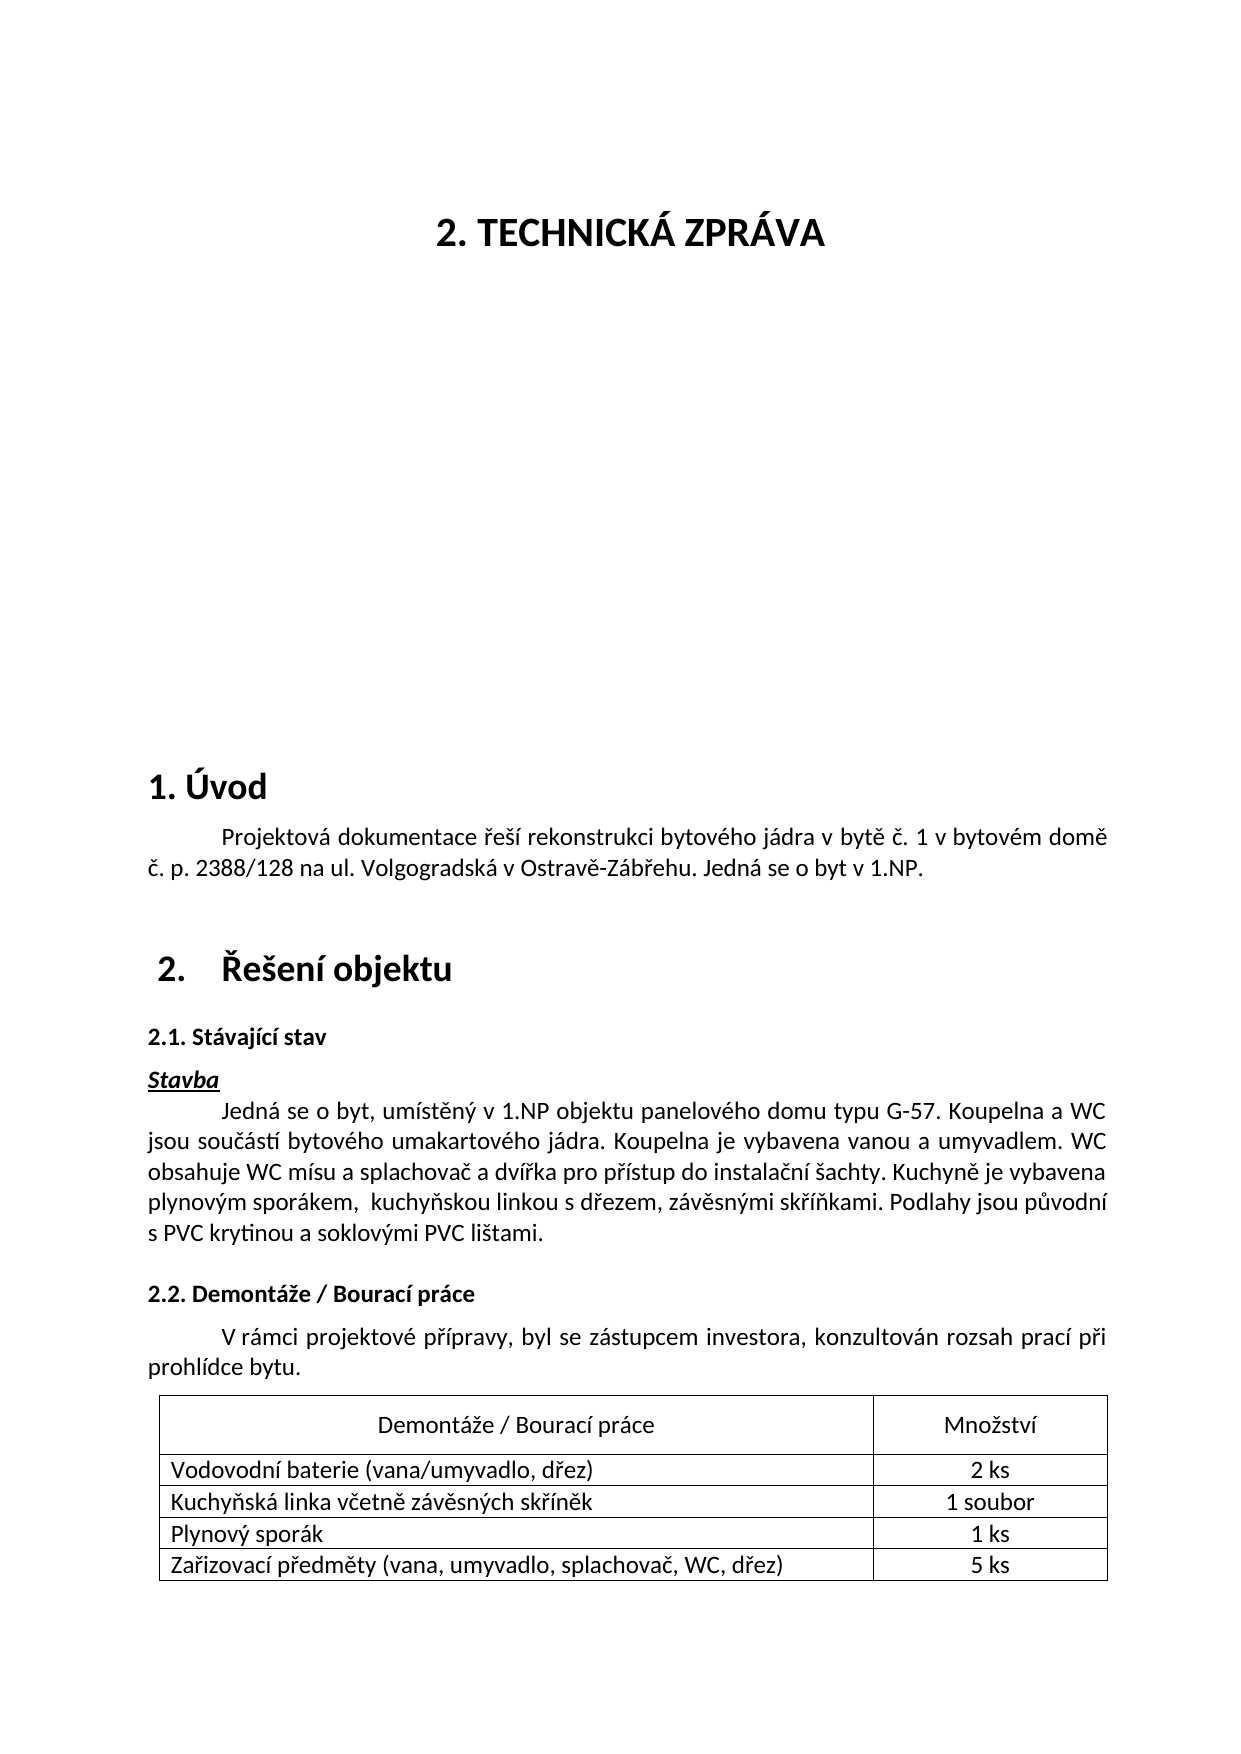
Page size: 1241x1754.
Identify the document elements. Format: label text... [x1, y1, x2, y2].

list Řešení objektu [157, 945, 1107, 991]
text 1. Úvod [148, 763, 1107, 809]
table_cell Zařizovací předměty (vana, umyvadlo, splachovač, WC, dřez) [160, 1549, 873, 1580]
table_cell Plynový sporák [160, 1518, 873, 1548]
text Projektová dokumentace řeší rekonstrukci bytového jádra v bytě č. 1 v bytovém domě č. p. 2388/128 na ul. Volgogradská v Ostravě-Zábřehu. Jedná se o byt v 1.NP. [148, 821, 1107, 882]
table_header Demontáže / Bourací práce [160, 1396, 873, 1453]
text V rámci projektové přípravy, byl se zástupcem investora, konzultován rozsah prací při prohlídce bytu. [148, 1321, 1107, 1382]
text Jedná se o byt, umístěný v 1.NP objektu panelového domu typu G-57. Koupelna a WC jsou součástí bytového umakartového jádra. Koupelna je vybavena vanou a umyvadlem. WC obsahuje WC mísu a splachovač a dvířka pro přístup do instalační šachty. Kuchyně je vybavena plynovým sporákem, kuchyňskou linkou s dřezem, závěsnými skříňkami. Podlahy jsou původní s PVC krytinou a soklovými PVC lištami. [148, 1095, 1107, 1247]
text 2.1. Stávající stav [148, 1021, 1107, 1052]
table_header Množství [874, 1396, 1107, 1453]
table_cell Vodovodní baterie (vana/umyvadlo, dřez) [160, 1455, 873, 1485]
text 2.2. Demontáže / Bourací práce [148, 1278, 1107, 1308]
table_cell 1 ks [874, 1518, 1107, 1548]
table_cell 1 soubor [874, 1486, 1107, 1517]
table_cell Kuchyňská linka včetně závěsných skříněk [160, 1486, 873, 1517]
text 2. TECHNICKÁ ZPRÁVA [148, 206, 1107, 256]
text Stavba [148, 1064, 1107, 1095]
table_cell 2 ks [874, 1455, 1107, 1485]
table_cell 5 ks [874, 1549, 1107, 1580]
